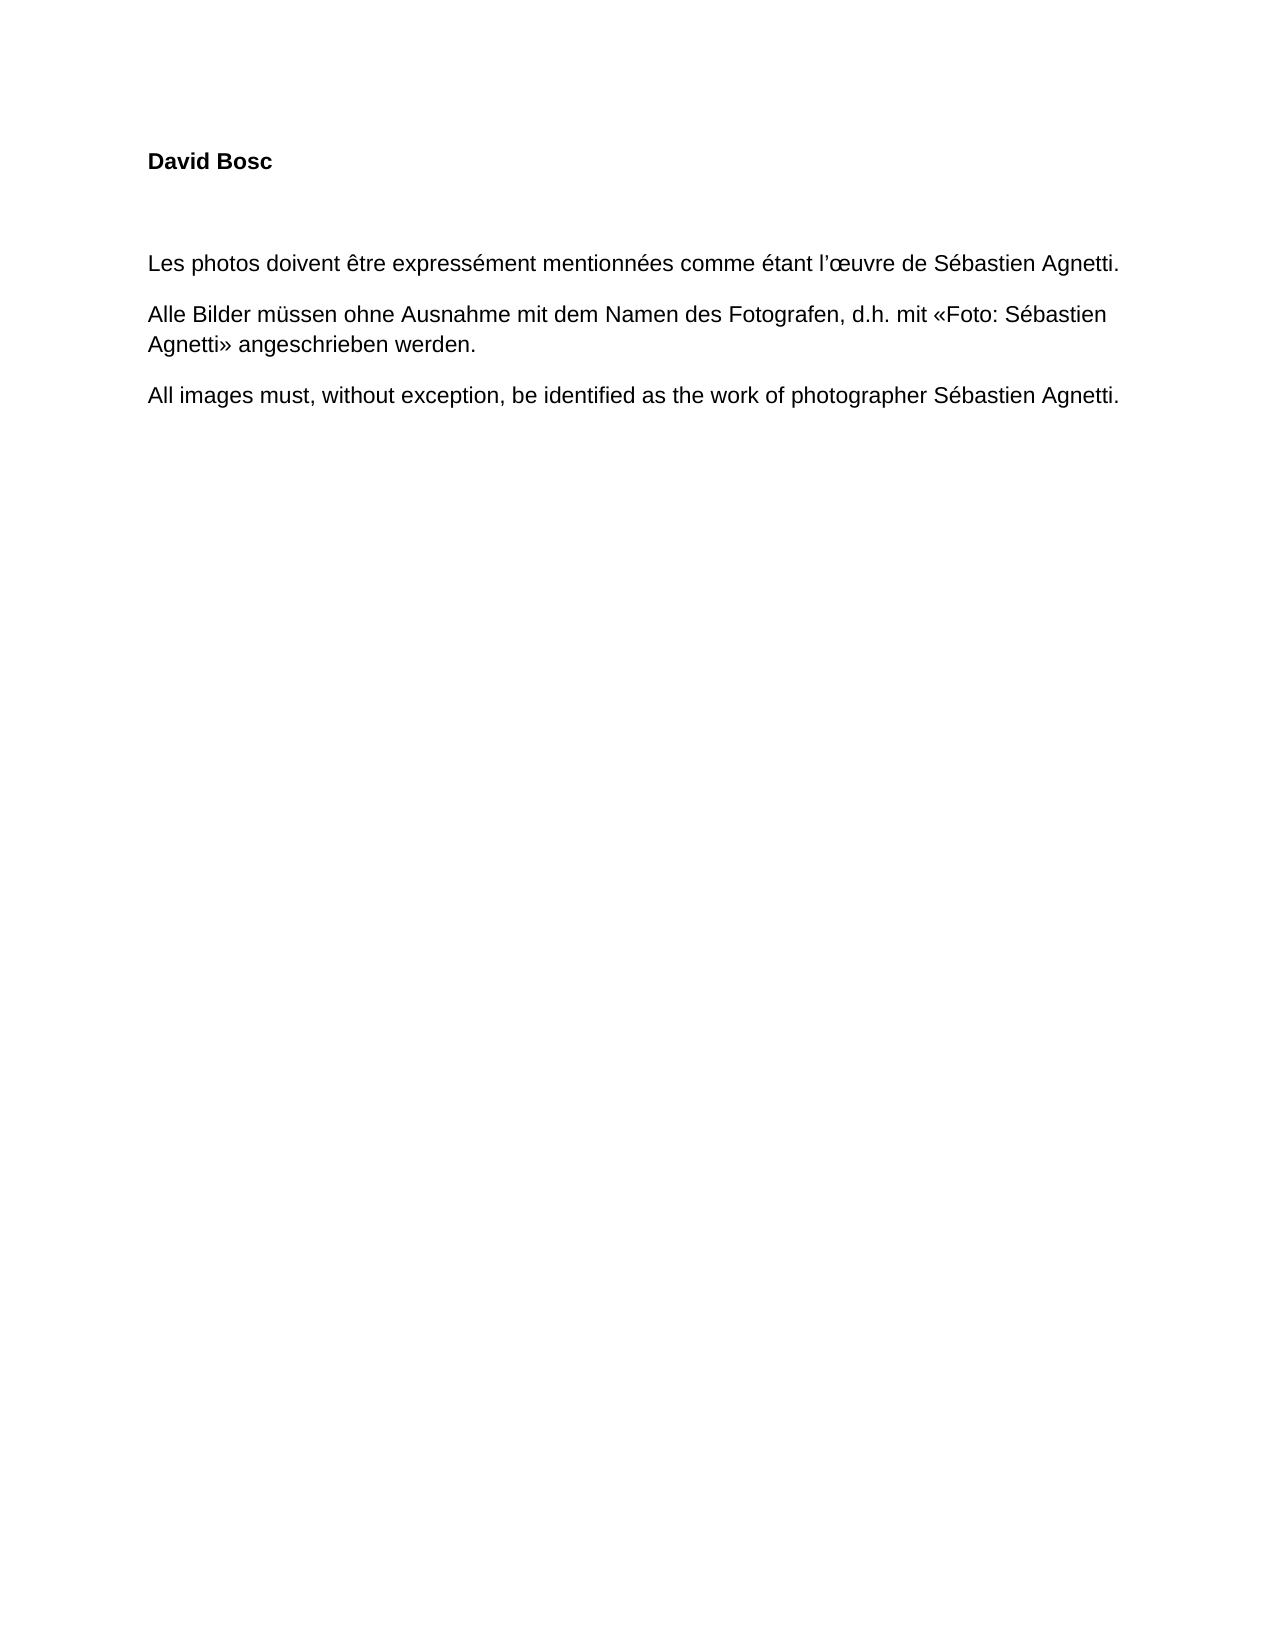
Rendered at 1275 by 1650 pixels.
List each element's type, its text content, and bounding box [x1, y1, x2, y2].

text Alle Bilder müssen ohne Ausnahme mit dem Namen des Fotografen, d.h. mit «Foto: Sébastien Agnetti» angeschrieben werden. [148, 301, 1127, 357]
text Les photos doivent être expressément mentionnées comme étant l’œuvre de Sébastien Agnetti. [148, 250, 1127, 276]
text All images must, without exception, be identified as the work of photographer Sébastien Agnetti. [148, 382, 1127, 408]
text David Bosc [148, 148, 1127, 174]
